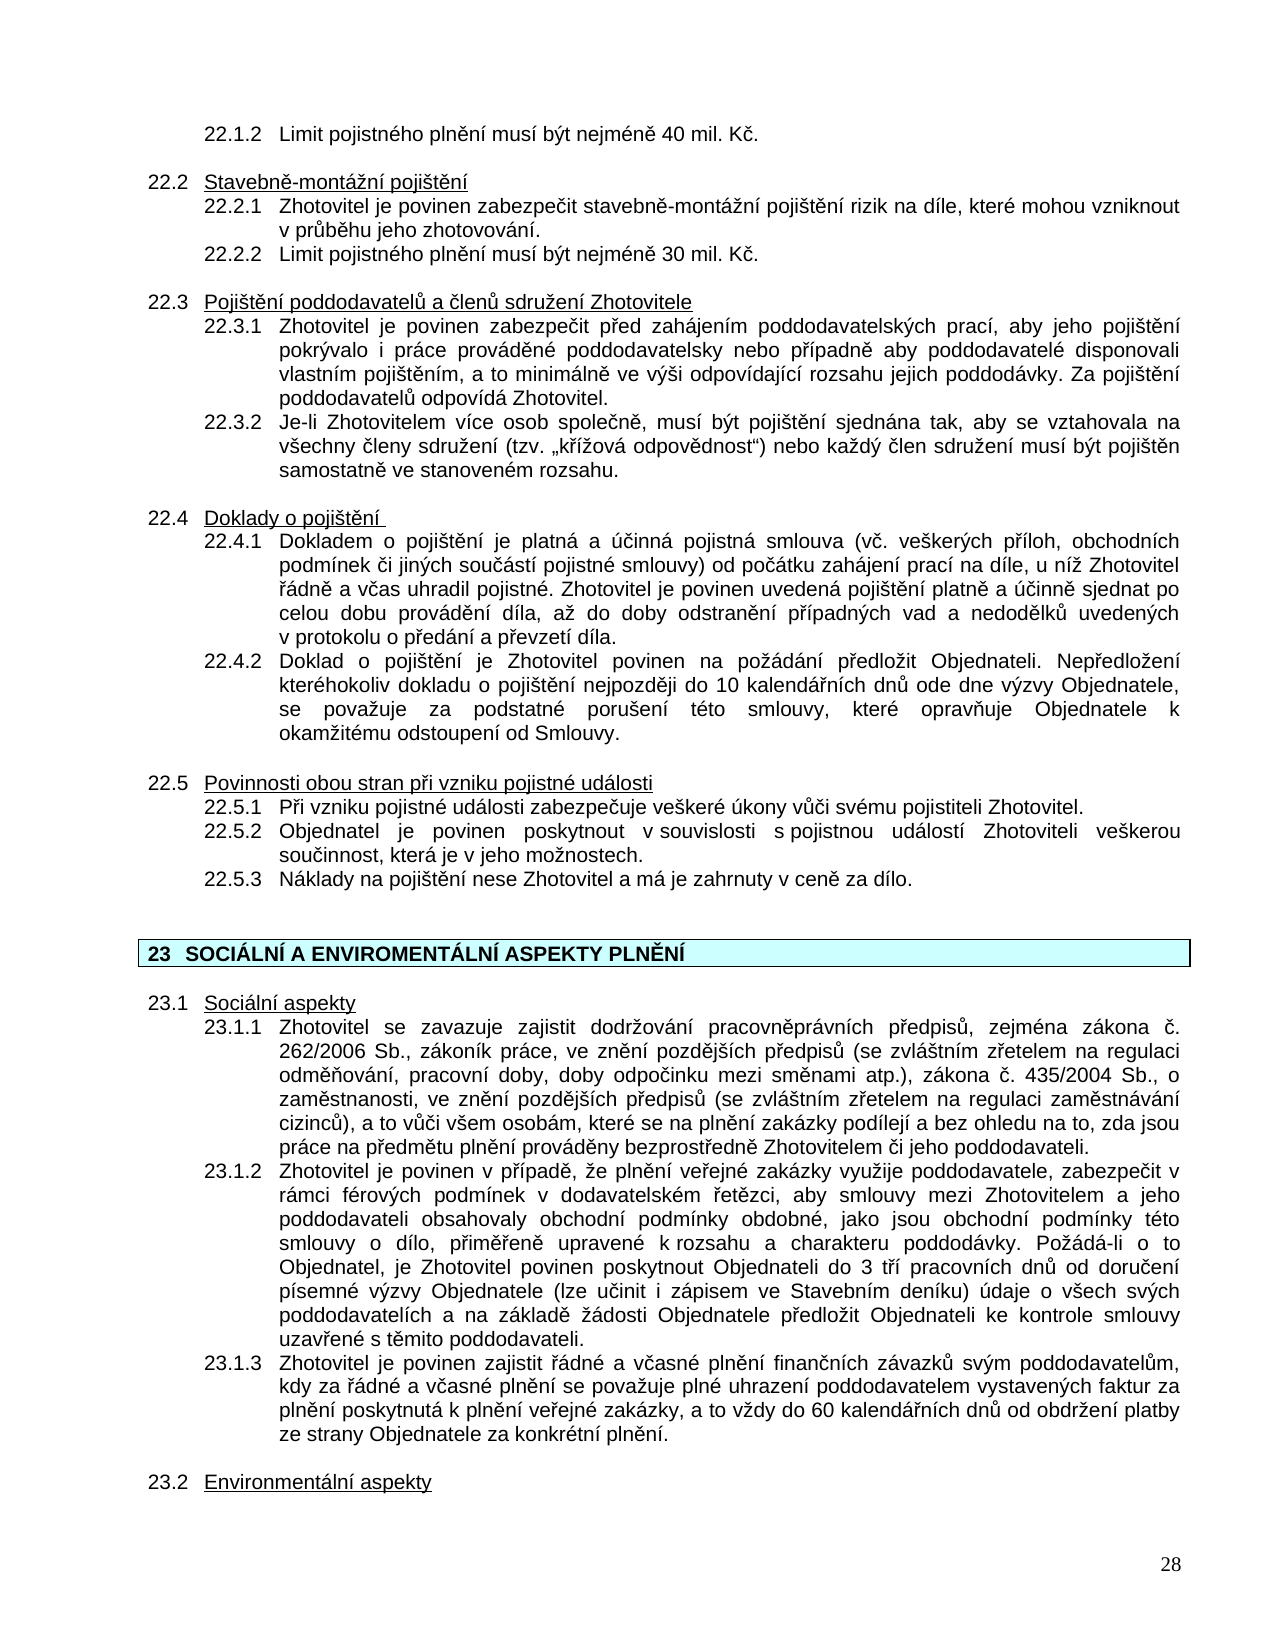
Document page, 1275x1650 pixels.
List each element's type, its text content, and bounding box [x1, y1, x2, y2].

list Zhotovitel je povinen zabezpečit stavebně-montážní pojištění rizik na díle, které mohou vzniknout v průběhu jeho zhotovování. [204, 194, 1181, 242]
list Stavebně-montážní pojištění [148, 170, 1181, 194]
list Zhotovitel je povinen v případě, že plnění veřejné zakázky využije poddodavatele, zabezpečit v rámci férových podmínek v dodavatelském řetězci, aby smlouvy mezi Zhotovitelem a jeho poddodavateli obsahovaly obchodní podmínky obdobné, jako jsou obchodní podmínky této smlouvy o dílo, přiměřeně upravené k rozsahu a charakteru poddodávky. Požádá-li o to Objednatel, je Zhotovitel povinen poskytnout Objednateli do 3 tří pracovních dnů od doručení písemné výzvy Objednatele (lze učinit i zápisem ve Stavebním deníku) údaje o všech svých poddodavatelích a na základě žádosti Objednatele předložit Objednateli ke kontrole smlouvy uzavřené s těmito poddodavateli. [204, 1159, 1181, 1350]
list sociální a enviromentální aspekty plnění [139, 940, 1189, 966]
list Doklad o pojištění je Zhotovitel povinen na požádání předložit Objednateli. Nepředložení kteréhokoliv dokladu o pojištění nejpozději do 10 kalendářních dnů ode dne výzvy Objednatele, se považuje za podstatné porušení této smlouvy, které opravňuje Objednatele k okamžitému odstoupení od Smlouvy. [204, 649, 1181, 745]
list Environmentální aspekty [148, 1470, 1181, 1494]
list Limit pojistného plnění musí být nejméně 40 mil. Kč. [204, 122, 1181, 146]
list Pojištění poddodavatelů a členů sdružení Zhotovitele [148, 290, 1181, 314]
list Zhotovitel je povinen zabezpečit před zahájením poddodavatelských prací, aby jeho pojištění pokrývalo i práce prováděné poddodavatelsky nebo případně aby poddodavatelé disponovali vlastním pojištěním, a to minimálně ve výši odpovídající rozsahu jejich poddodávky. Za pojištění poddodavatelů odpovídá Zhotovitel. [204, 314, 1181, 409]
list Doklady o pojištění [148, 505, 1181, 529]
list Sociální aspekty [148, 991, 1181, 1015]
list Limit pojistného plnění musí být nejméně 30 mil. Kč. [204, 242, 1181, 266]
list Zhotovitel je povinen zajistit řádné a včasné plnění finančních závazků svým poddodavatelům, kdy za řádné a včasné plnění se považuje plné uhrazení poddodavatelem vystavených faktur za plnění poskytnutá k plnění veřejné zakázky, a to vždy do 60 kalendářních dnů od obdržení platby ze strany Objednatele za konkrétní plnění. [204, 1350, 1181, 1446]
list Je-li Zhotovitelem více osob společně, musí být pojištění sjednána tak, aby se vztahovala na všechny členy sdružení (tzv. „křížová odpovědnost“) nebo každý člen sdružení musí být pojištěn samostatně ve stanoveném rozsahu. [204, 409, 1181, 481]
list Povinnosti obou stran při vzniku pojistné události [148, 771, 1181, 795]
list Dokladem o pojištění je platná a účinná pojistná smlouva (vč. veškerých příloh, obchodních podmínek či jiných součástí pojistné smlouvy) od počátku zahájení prací na díle, u níž Zhotovitel řádně a včas uhradil pojistné. Zhotovitel je povinen uvedená pojištění platně a účinně sjednat po celou dobu provádění díla, až do doby odstranění případných vad a nedodělků uvedených v protokolu o předání a převzetí díla. [204, 529, 1181, 649]
list Při vzniku pojistné události zabezpečuje veškeré úkony vůči svému pojistiteli Zhotovitel. [204, 795, 1181, 819]
list Objednatel je povinen poskytnout v souvislosti s pojistnou událostí Zhotoviteli veškerou součinnost, která je v jeho možnostech. [204, 819, 1181, 867]
list Zhotovitel se zavazuje zajistit dodržování pracovněprávních předpisů, zejména zákona č. 262/2006 Sb., zákoník práce, ve znění pozdějších předpisů (se zvláštním zřetelem na regulaci odměňování, pracovní doby, doby odpočinku mezi směnami atp.), zákona č. 435/2004 Sb., o zaměstnanosti, ve znění pozdějších předpisů (se zvláštním zřetelem na regulaci zaměstnávání cizinců), a to vůči všem osobám, které se na plnění zakázky podílejí a bez ohledu na to, zda jsou práce na předmětu plnění prováděny bezprostředně Zhotovitelem či jeho poddodavateli. [204, 1015, 1181, 1159]
list Náklady na pojištění nese Zhotovitel a má je zahrnuty v ceně za dílo. [204, 867, 1181, 891]
